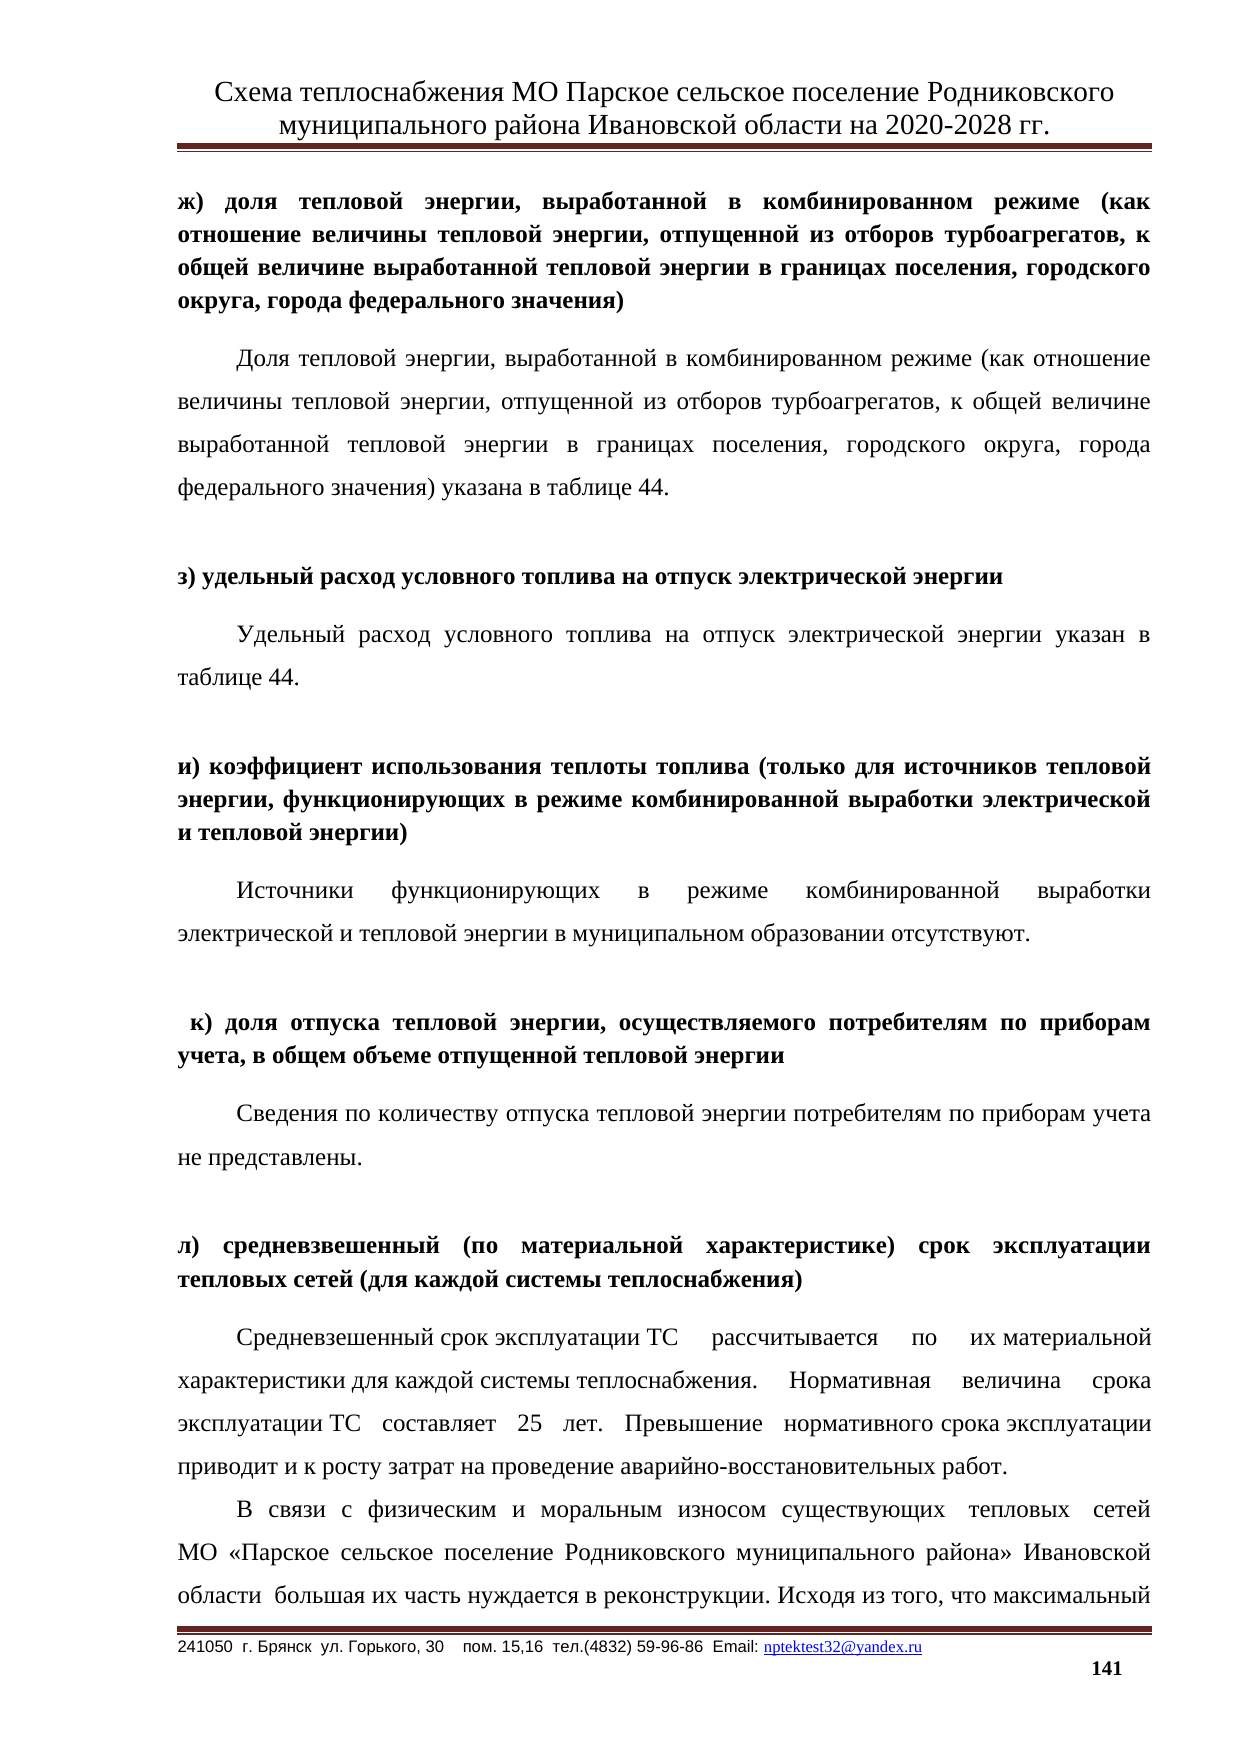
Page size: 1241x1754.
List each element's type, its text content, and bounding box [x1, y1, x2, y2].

list Сведения по количеству отпуска тепловой энергии потребителям по приборам учета не представлены. [177, 1098, 1152, 1170]
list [177, 1494, 1152, 1609]
subtitle л) средневзвешенный (по материальной характеристике) срок эксплуатации тепловых сетей (для каждой системы теплоснабжения) [177, 1231, 1152, 1292]
list Источники функционирующих в режиме комбинированной выработки электрической и тепловой энергии в муниципальном образовании отсутствуют. [177, 875, 1152, 947]
subtitle и) коэффициент использования теплоты топлива (только для источников тепловой энергии, функционирующих в режиме комбинированной выработки электрической и тепловой энергии) [177, 751, 1152, 846]
list Доля тепловой энергии, выработанной в комбинированном режиме (как отношение величины тепловой энергии, отпущенной из отборов турбоагрегатов, к общей величине выработанной тепловой энергии в границах поселения, городского округа, города федерального значения) указана в таблице 44. [177, 343, 1152, 501]
subtitle з) удельный расход условного топлива на отпуск электрической энергии [177, 561, 1152, 590]
subtitle ж) доля тепловой энергии, выработанной в комбинированном режиме (как отношение величины тепловой энергии, отпущенной из отборов турбоагрегатов, к общей величине выработанной тепловой энергии в границах поселения, городского округа, города федерального значения) [177, 186, 1152, 314]
list Средневзешенный срок эксплуатации ТС рассчитывается по их материальной характеристики для каждой системы теплоснабжения. Нормативная величина срока эксплуатации ТС составляет 25 лет. Превышение нормативного срока эксплуатации приводит и к росту затрат на проведение аварийно-восстановительных работ. [177, 1322, 1152, 1480]
subtitle к) доля отпуска тепловой энергии, осуществляемого потребителям по приборам учета, в общем объеме отпущенной тепловой энергии [177, 1007, 1152, 1069]
list Удельный расход условного топлива на отпуск электрической энергии указан в таблице 44. [177, 619, 1152, 691]
